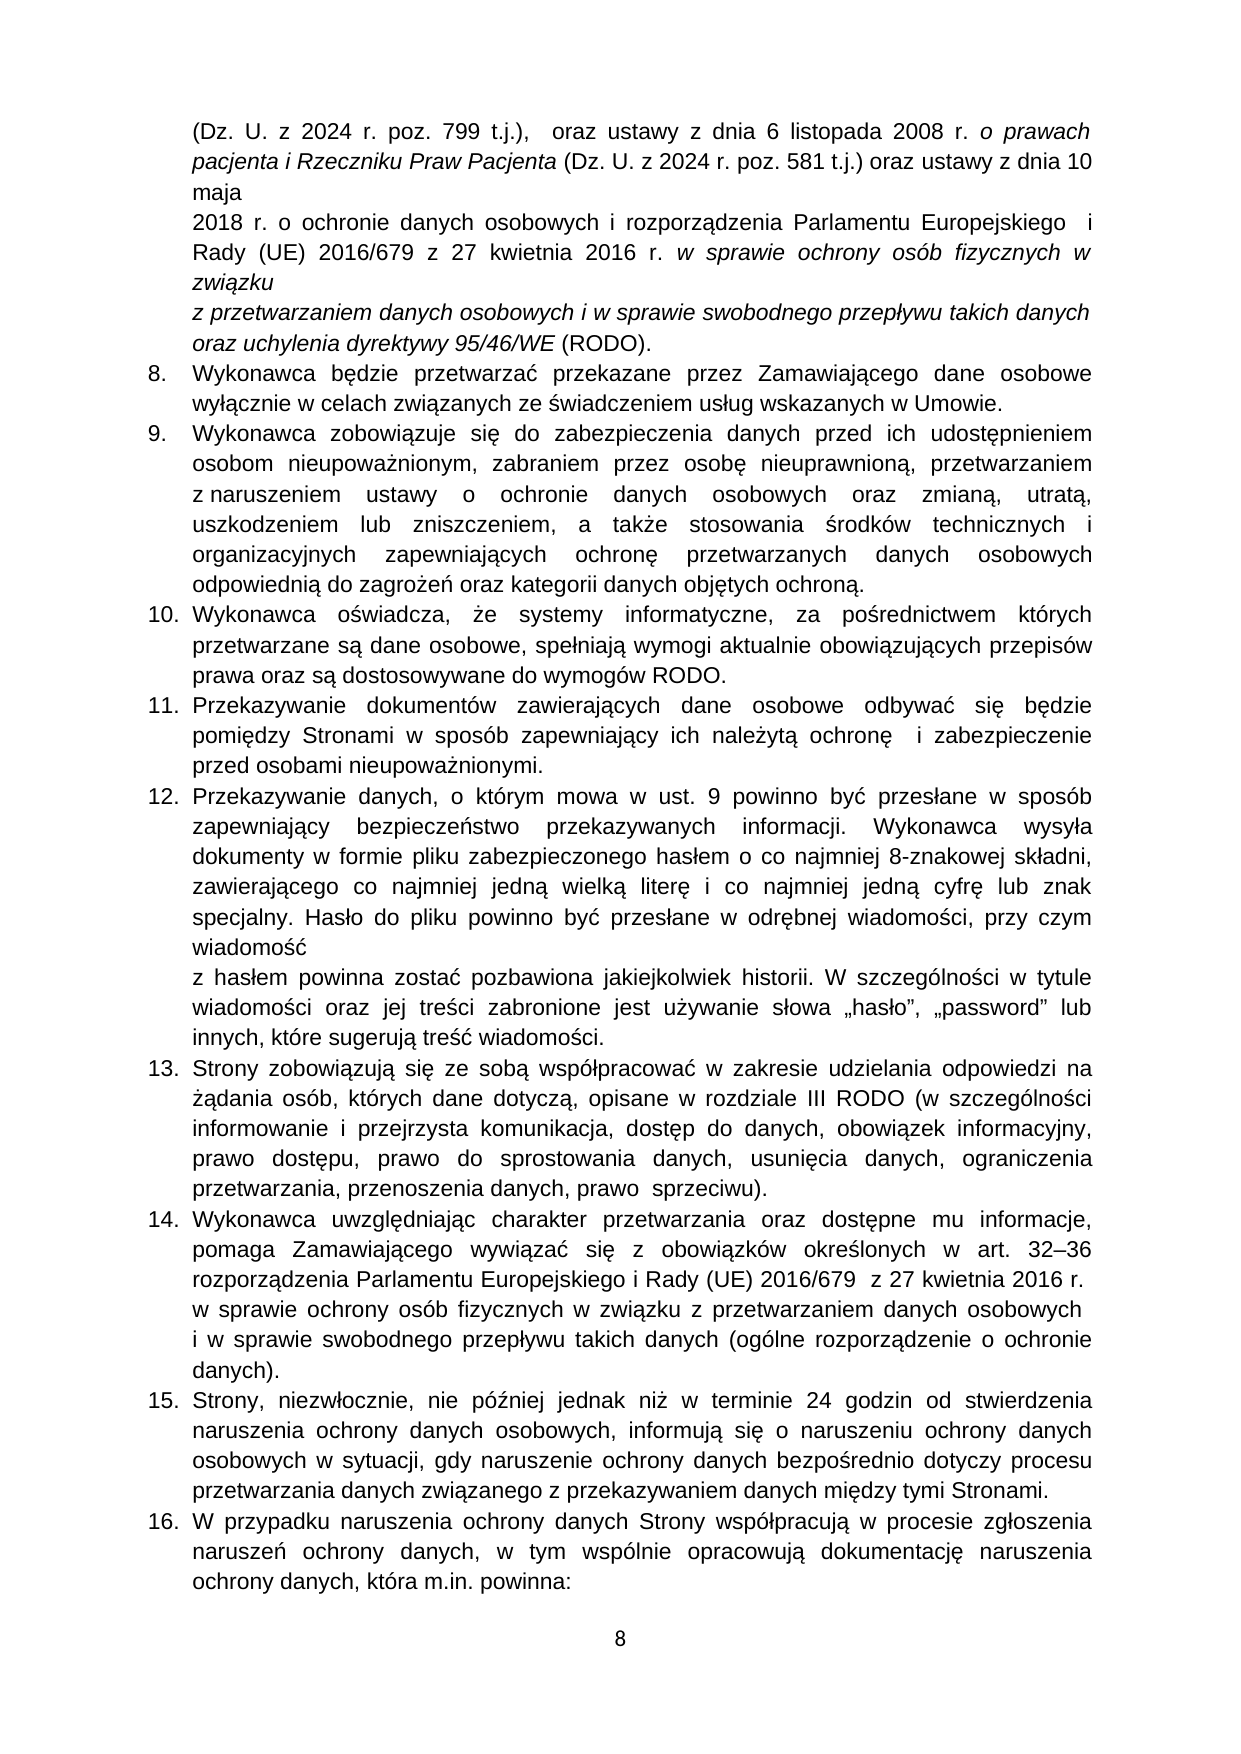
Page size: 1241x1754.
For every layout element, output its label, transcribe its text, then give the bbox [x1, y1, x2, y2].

list Strony zobowiązują się ze sobą współpracować w zakresie udzielania odpowiedzi na żądania osób, których dane dotyczą, opisane w rozdziale III RODO (w szczególności informowanie i przejrzysta komunikacja, dostęp do danych, obowiązek informacyjny, prawo dostępu, prawo do sprostowania danych, usunięcia danych, ograniczenia przetwarzania, przenoszenia danych, prawo sprzeciwu). [148, 1054, 1093, 1202]
list Wykonawca będzie przetwarzać przekazane przez Zamawiającego dane osobowe wyłącznie w celach związanych ze świadczeniem usług wskazanych w Umowie. [148, 360, 1093, 416]
list Wykonawca oświadcza, że systemy informatyczne, za pośrednictwem których przetwarzane są dane osobowe, spełniają wymogi aktualnie obowiązujących przepisów prawa oraz są dostosowywane do wymogów RODO. [148, 601, 1093, 688]
list Wykonawca zobowiązuje się do zabezpieczenia danych przed ich udostępnieniem osobom nieupoważnionym, zabraniem przez osobę nieuprawnioną, przetwarzaniem z naruszeniem ustawy o ochronie danych osobowych oraz zmianą, utratą, uszkodzeniem lub zniszczeniem, a także stosowania środków technicznych i organizacyjnych zapewniających ochronę przetwarzanych danych osobowych odpowiednią do zagrożeń oraz kategorii danych objętych ochroną. [148, 420, 1093, 598]
list W przypadku naruszenia ochrony danych Strony współpracują w procesie zgłoszenia naruszeń ochrony danych, w tym wspólnie opracowują dokumentację naruszenia ochrony danych, która m.in. powinna: [148, 1508, 1093, 1594]
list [148, 118, 1093, 356]
list Przekazywanie danych, o którym mowa w ust. 9 powinno być przesłane w sposób zapewniający bezpieczeństwo przekazywanych informacji. Wykonawca wysyła dokumenty w formie pliku zabezpieczonego hasłem o co najmniej 8-znakowej składni, zawierającego co najmniej jedną wielką literę i co najmniej jedną cyfrę lub znak specjalny. Hasło do pliku powinno być przesłane w odrębnej wiadomości, przy czym wiadomość z hasłem powinna zostać pozbawiona jakiejkolwiek historii. W szczególności w tytule wiadomości oraz jej treści zabronione jest używanie słowa „hasło”, „password” lub innych, które sugerują treść wiadomości. [148, 783, 1093, 1051]
list Przekazywanie dokumentów zawierających dane osobowe odbywać się będzie pomiędzy Stronami w sposób zapewniający ich należytą ochronę i zabezpieczenie przed osobami nieupoważnionymi. [148, 692, 1093, 779]
list Wykonawca uwzględniając charakter przetwarzania oraz dostępne mu informacje, pomaga Zamawiającego wywiązać się z obowiązków określonych w art. 32–36 rozporządzenia Parlamentu Europejskiego i Rady (UE) 2016/679 z 27 kwietnia 2016 r. w sprawie ochrony osób fizycznych w związku z przetwarzaniem danych osobowych i w sprawie swobodnego przepływu takich danych (ogólne rozporządzenie o ochronie danych). [148, 1206, 1093, 1383]
list Strony, niezwłocznie, nie później jednak niż w terminie 24 godzin od stwierdzenia naruszenia ochrony danych osobowych, informują się o naruszeniu ochrony danych osobowych w sytuacji, gdy naruszenie ochrony danych bezpośrednio dotyczy procesu przetwarzania danych związanego z przekazywaniem danych między tymi Stronami. [148, 1387, 1093, 1504]
